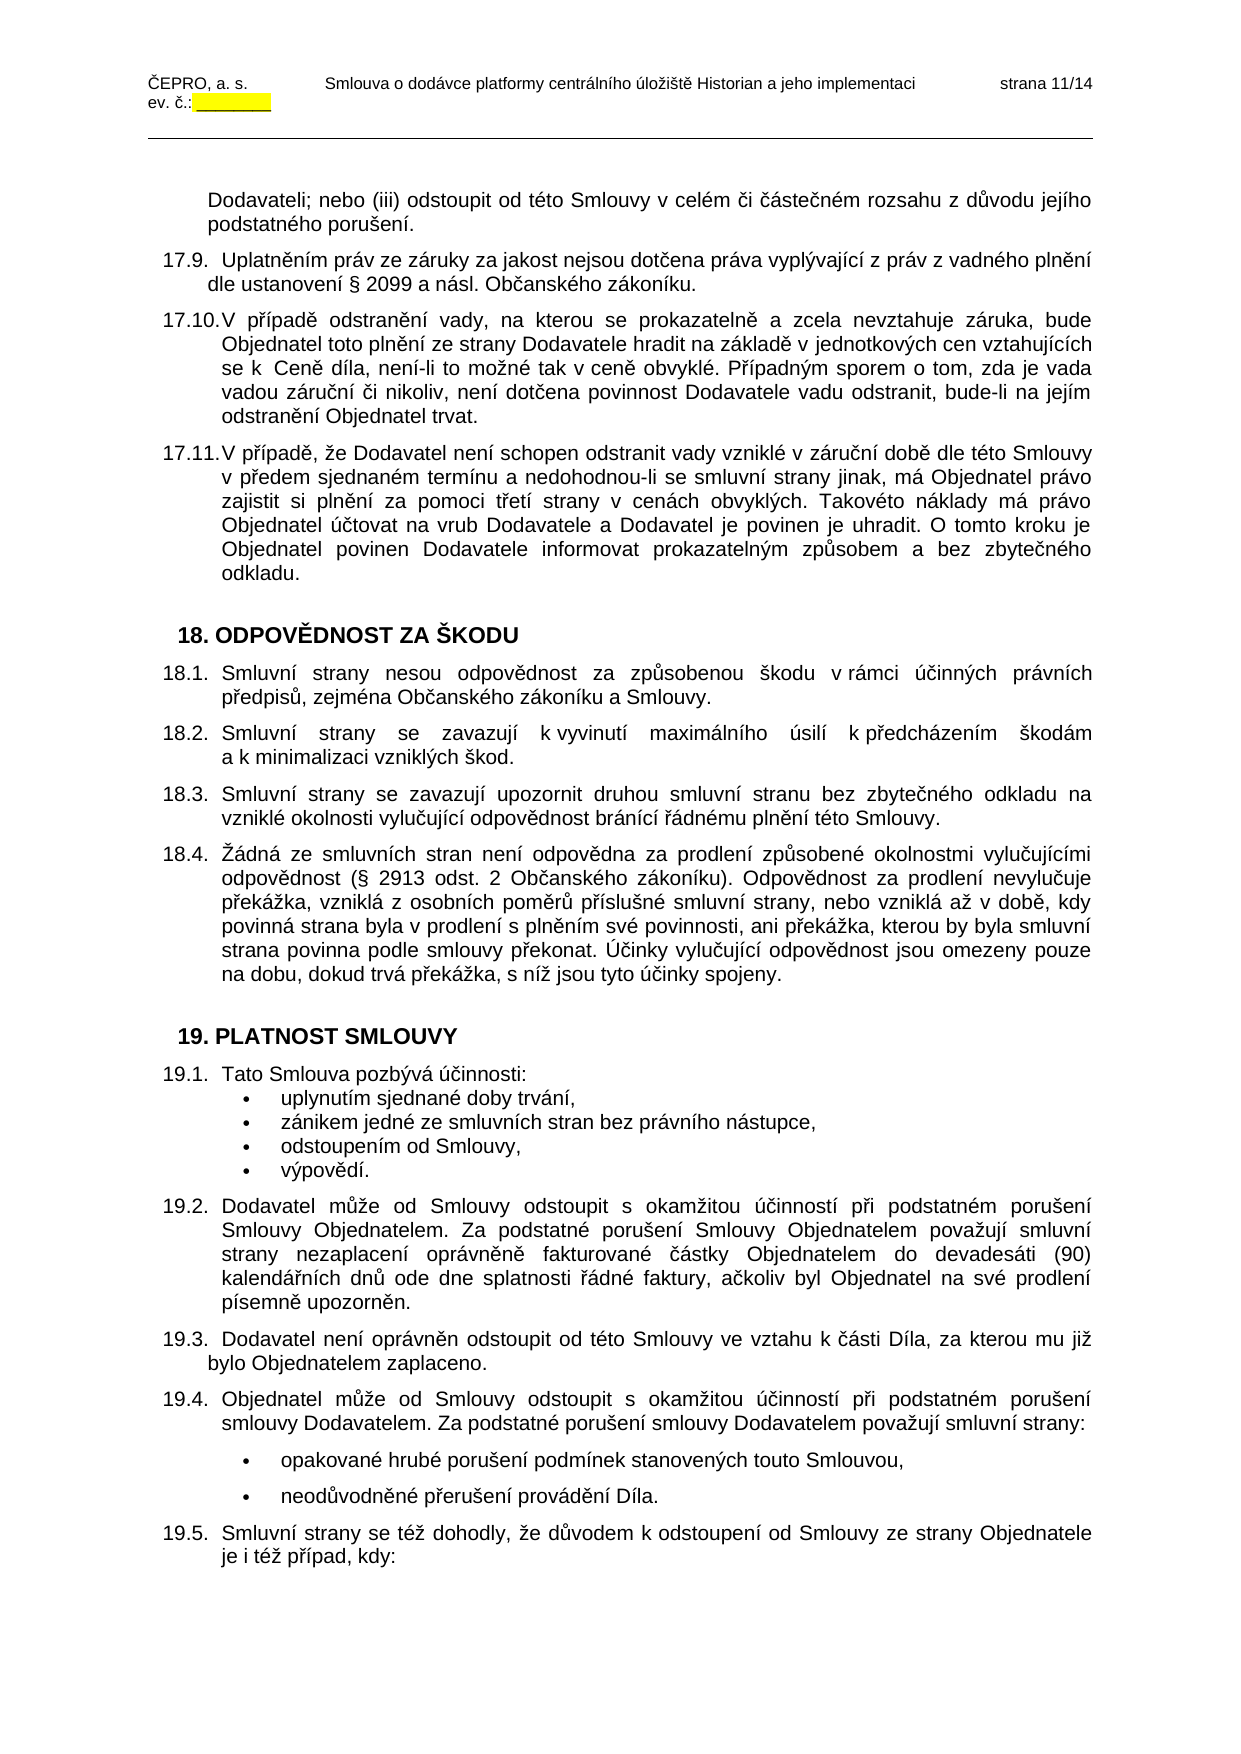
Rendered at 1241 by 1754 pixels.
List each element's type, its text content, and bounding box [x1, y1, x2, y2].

text Smluvní strany se zavazují upozornit druhou smluvní stranu bez zbytečného odkladu na vzniklé okolnosti vylučující odpovědnost bránící řádnému plnění této Smlouvy. [162, 782, 1093, 829]
text Tato Smlouva pozbývá účinnosti: [162, 1062, 1093, 1086]
text Smluvní strany se též dohodly, že důvodem k odstoupení od Smlouvy ze strany Objednatele je i též případ, kdy: [162, 1520, 1093, 1568]
text Objednatel může od Smlouvy odstoupit s okamžitou účinností při podstatném porušení smlouvy Dodavatelem. Za podstatné porušení smlouvy Dodavatelem považují smluvní strany: [162, 1387, 1093, 1435]
list zánikem jedné ze smluvních stran bez právního nástupce, [243, 1110, 1093, 1134]
text V případě odstranění vady, na kterou se prokazatelně a zcela nevztahuje záruka, bude Objednatel toto plnění ze strany Dodavatele hradit na základě v jednotkových cen vztahujících se k Ceně díla, není-li to možné tak v ceně obvyklé. Případným sporem o tom, zda je vada vadou záruční či nikoliv, není dotčena povinnost Dodavatele vadu odstranit, bude-li na jejím odstranění Objednatel trvat. [162, 308, 1093, 428]
text Dodavatel není oprávněn odstoupit od této Smlouvy ve vztahu k části Díla, za kterou mu již bylo Objednatelem zaplaceno. [162, 1327, 1093, 1374]
subtitle PLATNOST SMLOUVY [177, 1023, 1093, 1049]
text Dodavatel může od Smlouvy odstoupit s okamžitou účinností při podstatném porušení Smlouvy Objednatelem. Za podstatné porušení Smlouvy Objednatelem považují smluvní strany nezaplacení oprávněně fakturované částky Objednatelem do devadesáti (90) kalendářních dnů ode dne splatnosti řádné faktury, ačkoliv byl Objednatel na své prodlení písemně upozorněn. [162, 1194, 1093, 1314]
list neodůvodněné přerušení provádění Díla. [243, 1484, 1093, 1508]
list uplynutím sjednané doby trvání, [243, 1086, 1093, 1110]
text V případě, že Dodavatel není schopen odstranit vady vzniklé v záruční době dle této Smlouvy v předem sjednaném termínu a nedohodnou-li se smluvní strany jinak, má Objednatel právo zajistit si plnění za pomoci třetí strany v cenách obvyklých. Takovéto náklady má právo Objednatel účtovat na vrub Dodavatele a Dodavatel je povinen je uhradit. O tomto kroku je Objednatel povinen Dodavatele informovat prokazatelným způsobem a bez zbytečného odkladu. [162, 441, 1093, 584]
subtitle ODPOVĚDNOST ZA ŠKODU [177, 622, 1093, 648]
text Žádná ze smluvních stran není odpovědna za prodlení způsobené okolnostmi vylučujícími odpovědnost (§ 2913 odst. 2 Občanského zákoníku). Odpovědnost za prodlení nevylučuje překážka, vzniklá z osobních poměrů příslušné smluvní strany, nebo vzniklá až v době, kdy povinná strana byla v prodlení s plněním své povinnosti, ani překážka, kterou by byla smluvní strana povinna podle smlouvy překonat. Účinky vylučující odpovědnost jsou omezeny pouze na dobu, dokud trvá překážka, s níž jsou tyto účinky spojeny. [162, 842, 1093, 986]
text Smluvní strany se zavazují k vyvinutí maximálního úsilí k předcházením škodám a k minimalizaci vzniklých škod. [162, 721, 1093, 769]
text Uplatněním práv ze záruky za jakost nejsou dotčena práva vyplývající z práv z vadného plnění dle ustanovení § 2099 a násl. Občanského zákoníku. [162, 248, 1093, 296]
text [162, 187, 1093, 235]
list opakované hrubé porušení podmínek stanovených touto Smlouvou, [243, 1447, 1093, 1471]
text Smluvní strany nesou odpovědnost za způsobenou škodu v rámci účinných právních předpisů, zejména Občanského zákoníku a Smlouvy. [162, 661, 1093, 709]
list odstoupením od Smlouvy, [243, 1134, 1093, 1158]
list výpovědí. [243, 1158, 1093, 1182]
